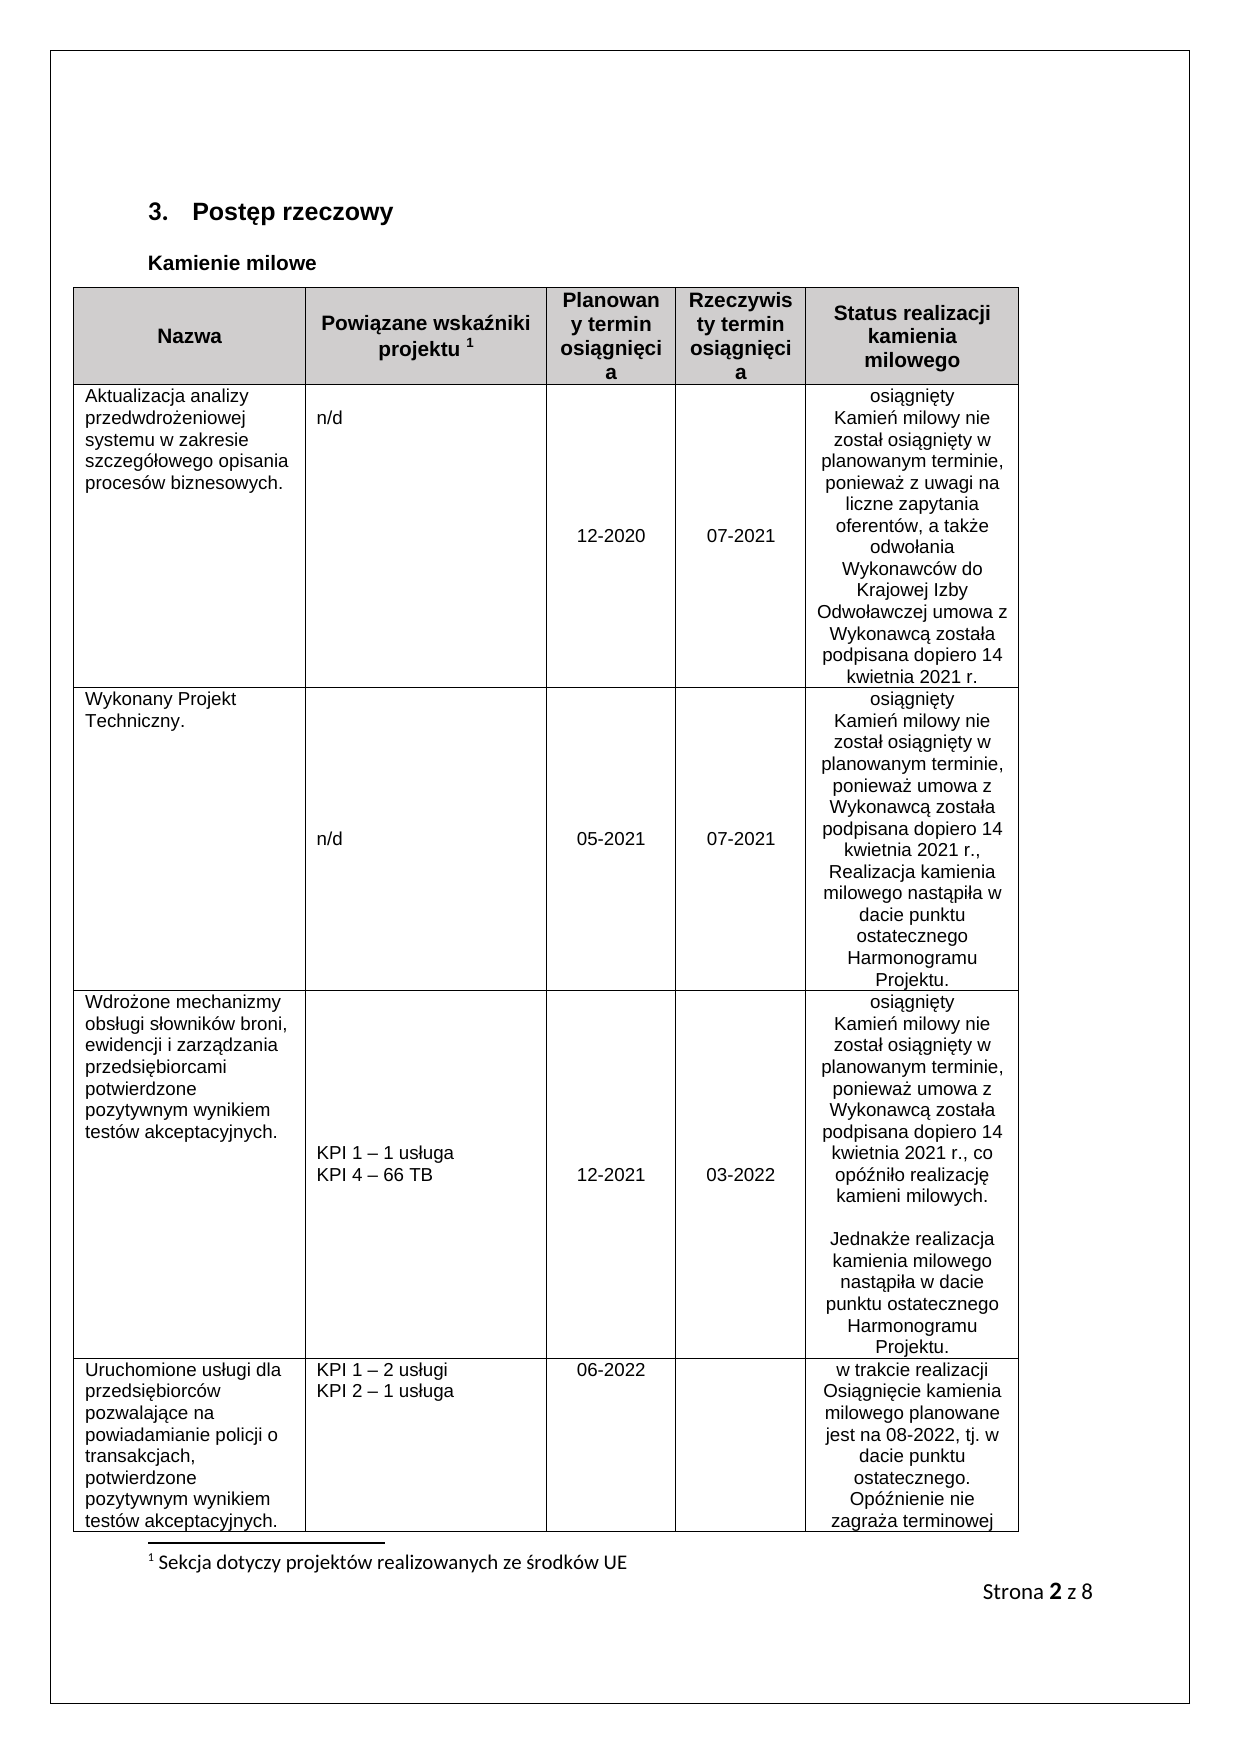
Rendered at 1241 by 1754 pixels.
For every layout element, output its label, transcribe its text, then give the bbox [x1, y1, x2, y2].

table_header Rzeczywisty termin osiągnięcia [676, 288, 805, 384]
table_header Powiązane wskaźniki projektu [306, 288, 546, 384]
table_cell KPI 1 – 1 usługa KPI 4 – 66 TB [306, 991, 546, 1358]
table_cell 12-2020 [547, 385, 675, 687]
table_cell n/d [306, 385, 546, 687]
table_cell 07-2021 [676, 688, 805, 990]
table_cell [676, 1359, 805, 1531]
table_header Status realizacji kamienia milowego [806, 288, 1018, 384]
table_cell 03-2022 [676, 991, 805, 1358]
table_cell osiągnięty Kamień milowy nie został osiągnięty w planowanym terminie, ponieważ z uwagi na liczne zapytania oferentów, a także odwołania Wykonawców do Krajowej Izby Odwoławczej umowa z Wykonawcą została podpisana dopiero 14 kwietnia 2021 r. [806, 385, 1018, 687]
table_header Nazwa [74, 288, 305, 384]
table_cell osiągnięty Kamień milowy nie został osiągnięty w planowanym terminie, ponieważ umowa z Wykonawcą została podpisana dopiero 14 kwietnia 2021 r., co opóźniło realizację kamieni milowych. Jednakże realizacja kamienia milowego nastąpiła w dacie punktu ostatecznego Harmonogramu Projektu. [806, 991, 1018, 1358]
table_cell 07-2021 [676, 385, 805, 687]
table_cell 06-2022 [547, 1359, 675, 1531]
table_cell Wykonany Projekt Techniczny. [74, 688, 305, 990]
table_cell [806, 1359, 1018, 1531]
table_cell Aktualizacja analizy przedwdrożeniowej systemu w zakresie szczegółowego opisania procesów biznesowych. [74, 385, 305, 687]
table_cell osiągnięty Kamień milowy nie został osiągnięty w planowanym terminie, ponieważ umowa z Wykonawcą została podpisana dopiero 14 kwietnia 2021 r., Realizacja kamienia milowego nastąpiła w dacie punktu ostatecznego Harmonogramu Projektu. [806, 688, 1018, 990]
table_cell 12-2021 [547, 991, 675, 1358]
subtitle Postęp rzeczowy [148, 194, 1093, 227]
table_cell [74, 1359, 305, 1531]
table_cell Wdrożone mechanizmy obsługi słowników broni, ewidencji i zarządzania przedsiębiorcami potwierdzone pozytywnym wynikiem testów akceptacyjnych. [74, 991, 305, 1358]
table_cell n/d [306, 688, 546, 990]
table_cell KPI 1 – 2 usługi KPI 2 – 1 usługa [306, 1359, 546, 1531]
table_header Planowany termin osiągnięcia [547, 288, 675, 384]
table_cell 05-2021 [547, 688, 675, 990]
text Kamienie milowe [148, 251, 1093, 275]
